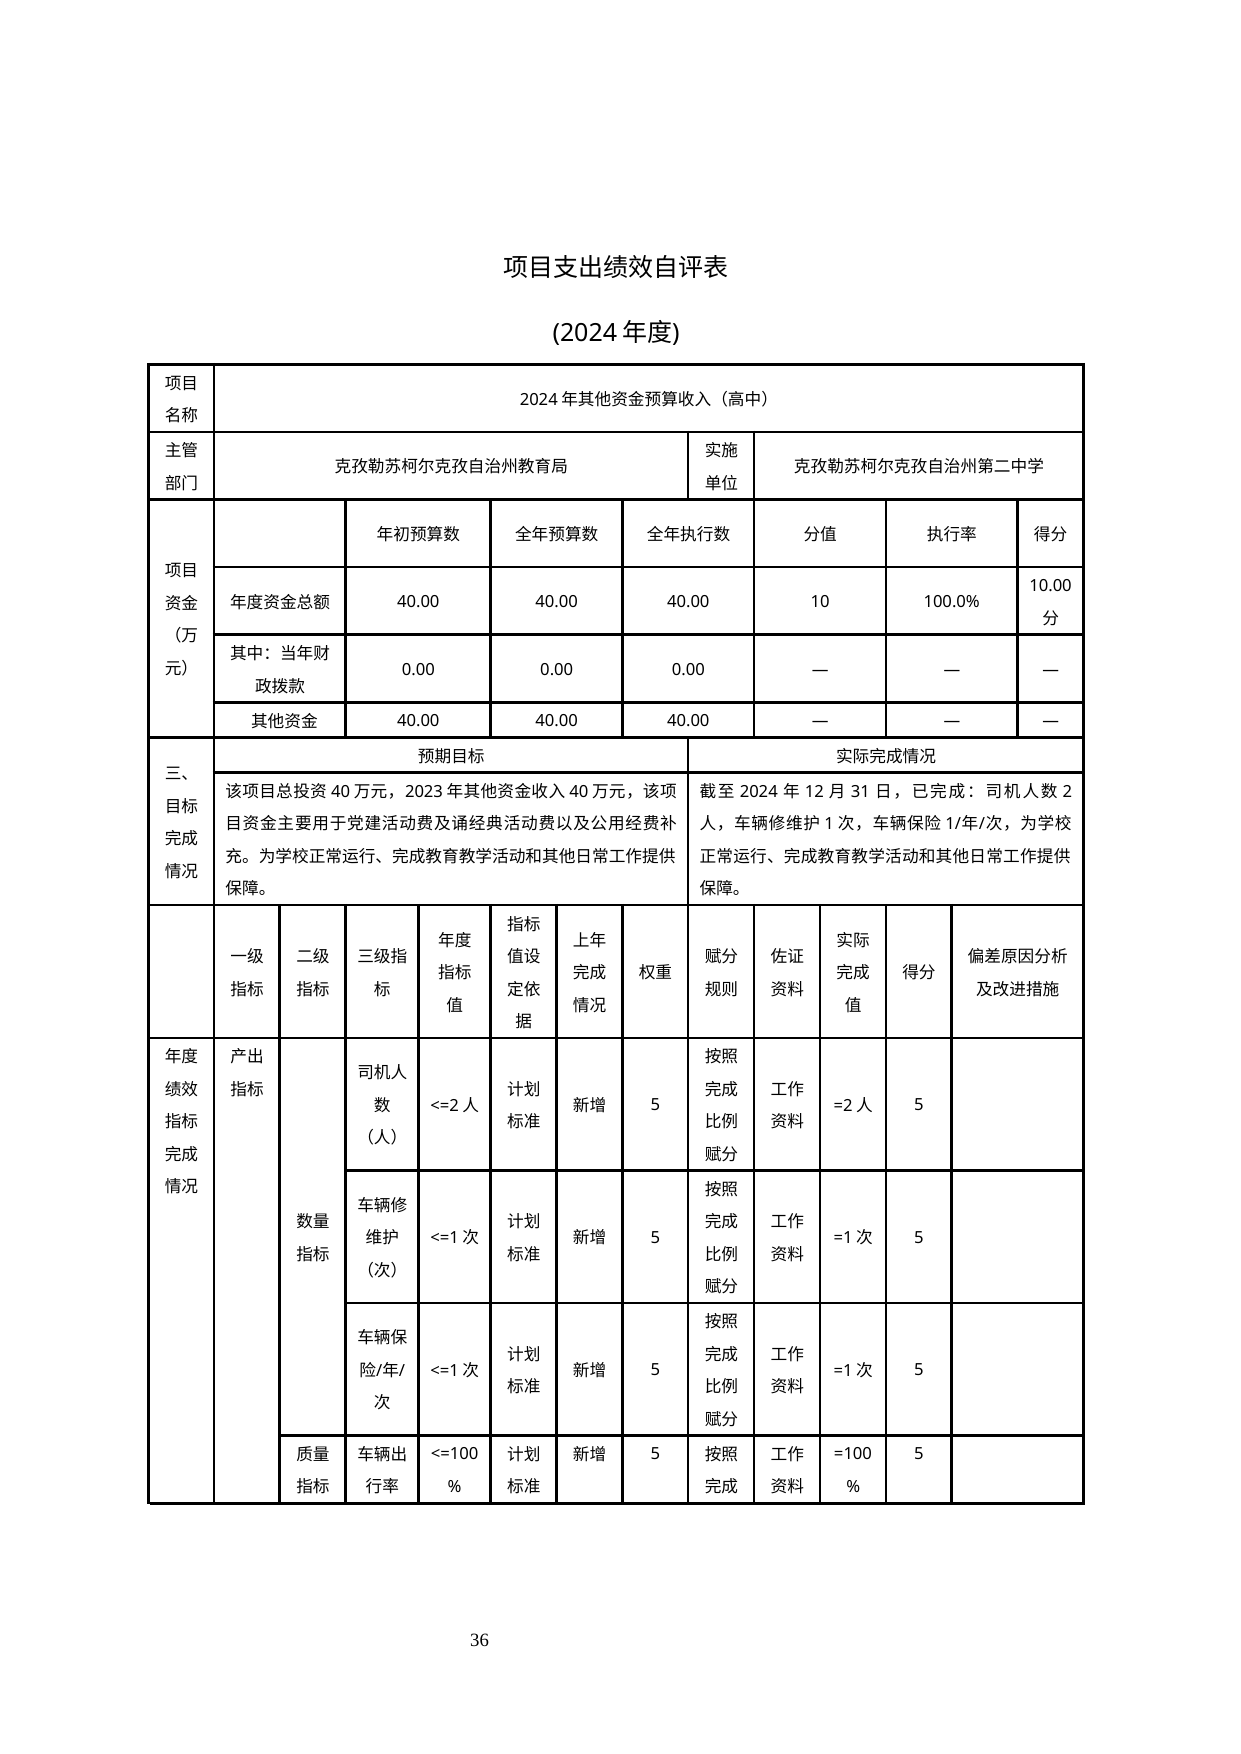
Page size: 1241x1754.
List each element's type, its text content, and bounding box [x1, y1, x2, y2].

table_cell 年度绩效指标完成情况 [150, 1039, 213, 1502]
table_cell 截至2024年12月31日，已完成：司机人数2人，车辆修维护1次，车辆保险1/年/次，为学校正常运行、完成教育教学活动和其他日常工作提供保障。 [689, 774, 1082, 904]
table_cell [953, 1304, 1082, 1434]
table_cell [150, 906, 213, 1036]
table_cell =1次 [821, 1172, 885, 1302]
table_cell 0.00 [347, 636, 489, 701]
table_cell 40.00 [347, 704, 489, 736]
table_cell 主管部门 [150, 433, 213, 498]
table_cell 新增 [558, 1039, 621, 1169]
table_cell <=1次 [420, 1304, 489, 1434]
table_cell 40.00 [624, 704, 753, 736]
table_cell [215, 501, 344, 566]
table_cell 项目资金 （万元） [150, 501, 213, 736]
table_cell 三级指标 [347, 906, 417, 1036]
table_cell — [755, 704, 885, 736]
table_cell 新增 [558, 1304, 621, 1434]
table_cell 按照完成比例赋分 [689, 1304, 753, 1434]
table_cell 全年预算数 [492, 501, 621, 566]
table_cell 2024年其他资金预算收入（高中） [215, 366, 1082, 431]
table_cell 车辆修维护（次） [347, 1172, 417, 1302]
table_cell 全年执行数 [624, 501, 753, 566]
table_cell — [887, 636, 1016, 701]
table_cell 其中：当年财政拨款 [215, 636, 344, 701]
table_cell 实际完成值 [821, 906, 885, 1036]
table_cell [953, 1172, 1082, 1302]
table_cell 10 [755, 568, 885, 633]
table_cell 40.00 [347, 568, 489, 633]
table_cell 工作资料 [755, 1172, 819, 1302]
table_cell 一级指标 [215, 906, 278, 1036]
table_cell <=100% [420, 1437, 489, 1502]
table_cell 年初预算数 [347, 501, 489, 566]
table_cell 5 [887, 1304, 950, 1434]
table_cell 司机人数（人） [347, 1039, 417, 1169]
table_cell 分值 [755, 501, 885, 566]
table_cell — [887, 704, 1016, 736]
table_cell 质量指标 [281, 1437, 344, 1502]
table_cell 偏差原因分析及改进措施 [953, 906, 1082, 1036]
table_cell 0.00 [624, 636, 753, 701]
table_cell 产出指标 [215, 1039, 278, 1502]
table_cell 40.00 [624, 568, 753, 633]
table_cell 上年完成情况 [558, 906, 621, 1036]
table_cell 指标值设定依据 [492, 906, 555, 1036]
table_cell 新增 [558, 1172, 621, 1302]
table_cell 权重 [624, 906, 687, 1036]
table_cell 执行率 [887, 501, 1016, 566]
table_cell 车辆保险/年/次 [347, 1304, 417, 1434]
table_cell 三、目标完成情况 [150, 739, 213, 904]
table_cell 0.00 [492, 636, 621, 701]
table_cell 克孜勒苏柯尔克孜自治州第二中学 [755, 433, 1082, 498]
table_cell — [755, 636, 885, 701]
table_cell 项目名称 [150, 366, 213, 431]
table_cell 年度资金总额 [215, 568, 344, 633]
table_cell [953, 1039, 1082, 1169]
table_cell 5 [624, 1172, 687, 1302]
table_cell 按照完成比例赋分 [689, 1437, 753, 1502]
table_cell 5 [624, 1039, 687, 1169]
table_cell 预期目标 [215, 739, 687, 771]
table_cell 该项目总投资40万元，2023年其他资金收入40万元，该项目资金主要用于党建活动费及诵经典活动费以及公用经费补充。为学校正常运行、完成教育教学活动和其他日常工作提供保障。 [215, 774, 687, 904]
table_cell 40.00 [492, 704, 621, 736]
table_cell 克孜勒苏柯尔克孜自治州教育局 [215, 433, 687, 498]
table_cell 按照完成比例赋分 [689, 1039, 753, 1169]
table_cell 其他资金 [215, 704, 344, 736]
table_cell — [1019, 636, 1082, 701]
table_header 项目支出绩效自评表 [148, 233, 1083, 298]
table_cell 赋分规则 [689, 906, 753, 1036]
table_cell 100.0% [887, 568, 1016, 633]
table_cell 5 [887, 1437, 950, 1502]
table_cell 10.00分 [1019, 568, 1082, 633]
table_cell 数量指标 [281, 1039, 344, 1434]
table_cell 40.00 [492, 568, 621, 633]
table_cell =1次 [821, 1304, 885, 1434]
table_cell 实施单位 [689, 433, 753, 498]
table_cell (2024年度) [148, 298, 1083, 363]
table_cell 车辆出行率（%） [347, 1437, 417, 1502]
table_cell 工作资料 [755, 1437, 819, 1502]
table_cell 5 [887, 1039, 950, 1169]
table_cell 5 [887, 1172, 950, 1302]
table_cell 计划标准 [492, 1437, 555, 1502]
table_cell <=1次 [420, 1172, 489, 1302]
table_cell 按照完成比例赋分 [689, 1172, 753, 1302]
table_cell 计划标准 [492, 1039, 555, 1169]
table_cell 计划标准 [492, 1304, 555, 1434]
table_cell [953, 1437, 1082, 1502]
table_cell 计划标准 [492, 1172, 555, 1302]
table_cell 年度指标值 [420, 906, 489, 1036]
table_cell =2人 [821, 1039, 885, 1169]
table_cell <=2人 [420, 1039, 489, 1169]
table_cell 得分 [887, 906, 950, 1036]
table_cell 5 [624, 1437, 687, 1502]
table_cell 佐证资料 [755, 906, 819, 1036]
table_cell =100% [821, 1437, 885, 1502]
table_cell — [1019, 704, 1082, 736]
table_cell 得分 [1019, 501, 1082, 566]
table_cell 二级指标 [281, 906, 344, 1036]
table_cell 实际完成情况 [689, 739, 1082, 771]
table_cell 工作资料 [755, 1304, 819, 1434]
table_cell 5 [624, 1304, 687, 1434]
table_cell 新增 [558, 1437, 621, 1502]
table_cell 工作资料 [755, 1039, 819, 1169]
